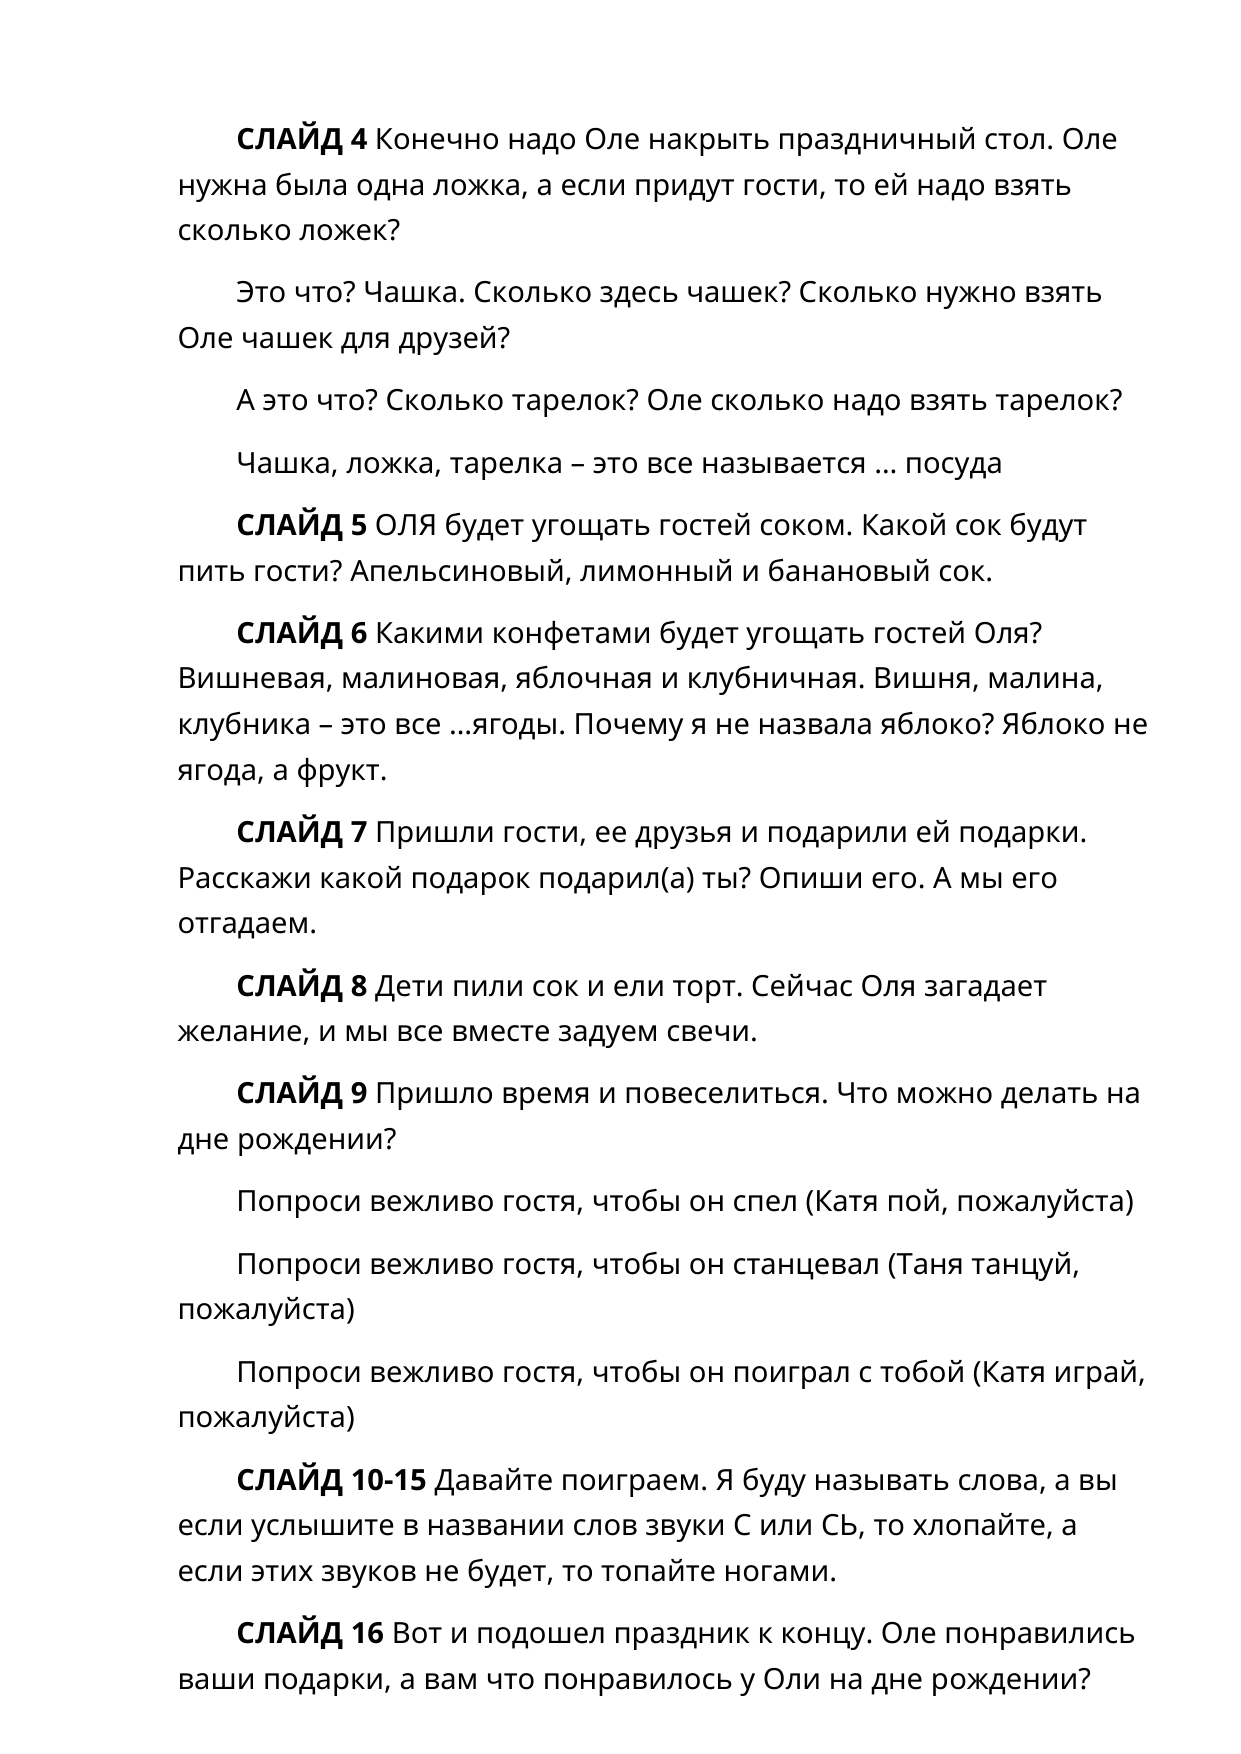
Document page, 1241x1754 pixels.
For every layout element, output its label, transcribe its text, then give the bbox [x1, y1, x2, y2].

text СЛАЙД 9 Пришло время и повеселиться. Что можно делать на дне рождении? [177, 1073, 1152, 1158]
text СЛАЙД 5 ОЛЯ будет угощать гостей соком. Какой сок будут пить гости? Апельсиновый, лимонный и банановый сок. [177, 504, 1152, 589]
text Попроси вежливо гостя, чтобы он спел (Катя пой, пожалуйста) [177, 1181, 1152, 1220]
text СЛАЙД 16 Вот и подошел праздник к концу. Оле понравились ваши подарки, а вам что понравилось у Оли на дне рождении? [177, 1612, 1152, 1698]
text СЛАЙД 6 Какими конфетами будет угощать гостей Оля? Вишневая, малиновая, яблочная и клубничная. Вишня, малина, клубника – это все …ягоды. Почему я не назвала яблоко? Яблоко не ягода, а фрукт. [177, 612, 1152, 789]
text А это что? Сколько тарелок? Оле сколько надо взять тарелок? [177, 379, 1152, 419]
text Чашка, ложка, тарелка – это все называется … посуда [177, 442, 1152, 482]
text СЛАЙД 10-15 Давайте поиграем. Я буду называть слова, а вы если услышите в названии слов звуки С или СЬ, то хлопайте, а если этих звуков не будет, то топайте ногами. [177, 1459, 1152, 1590]
text СЛАЙД 8 Дети пили сок и ели торт. Сейчас Оля загадает желание, и мы все вместе задуем свечи. [177, 965, 1152, 1050]
text Попроси вежливо гостя, чтобы он поиграл с тобой (Катя играй, пожалуйста) [177, 1351, 1152, 1436]
text Это что? Чашка. Сколько здесь чашек? Сколько нужно взять Оле чашек для друзей? [177, 272, 1152, 357]
text Попроси вежливо гостя, чтобы он станцевал (Таня танцуй, пожалуйста) [177, 1243, 1152, 1328]
text СЛАЙД 7 Пришли гости, ее друзья и подарили ей подарки. Расскажи какой подарок подарил(а) ты? Опиши его. А мы его отгадаем. [177, 811, 1152, 942]
text СЛАЙД 4 Конечно надо Оле накрыть праздничный стол. Оле нужна была одна ложка, а если придут гости, то ей надо взять сколько ложек? [177, 118, 1152, 249]
